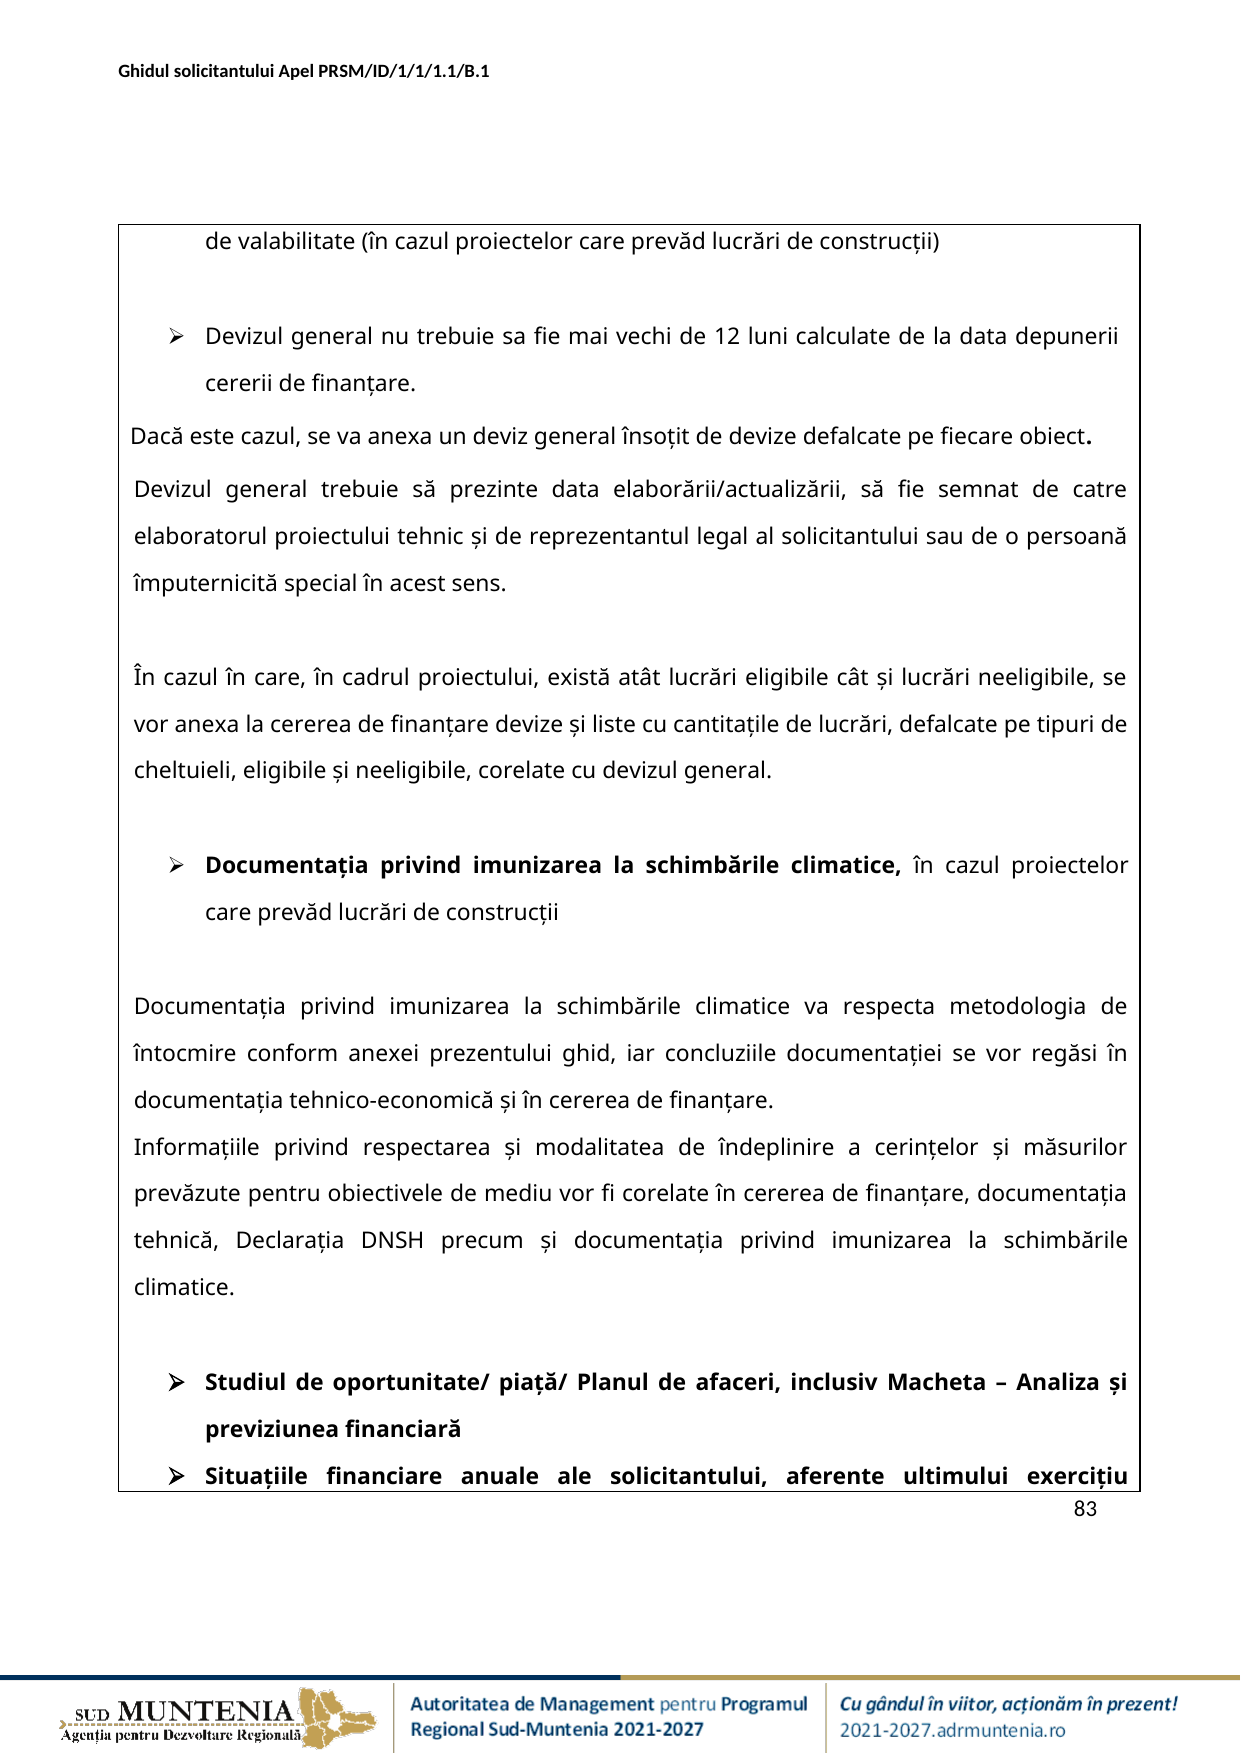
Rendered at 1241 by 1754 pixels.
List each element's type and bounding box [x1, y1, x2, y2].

picture [0, 1675, 1241, 1754]
table_header [119, 225, 1139, 1491]
